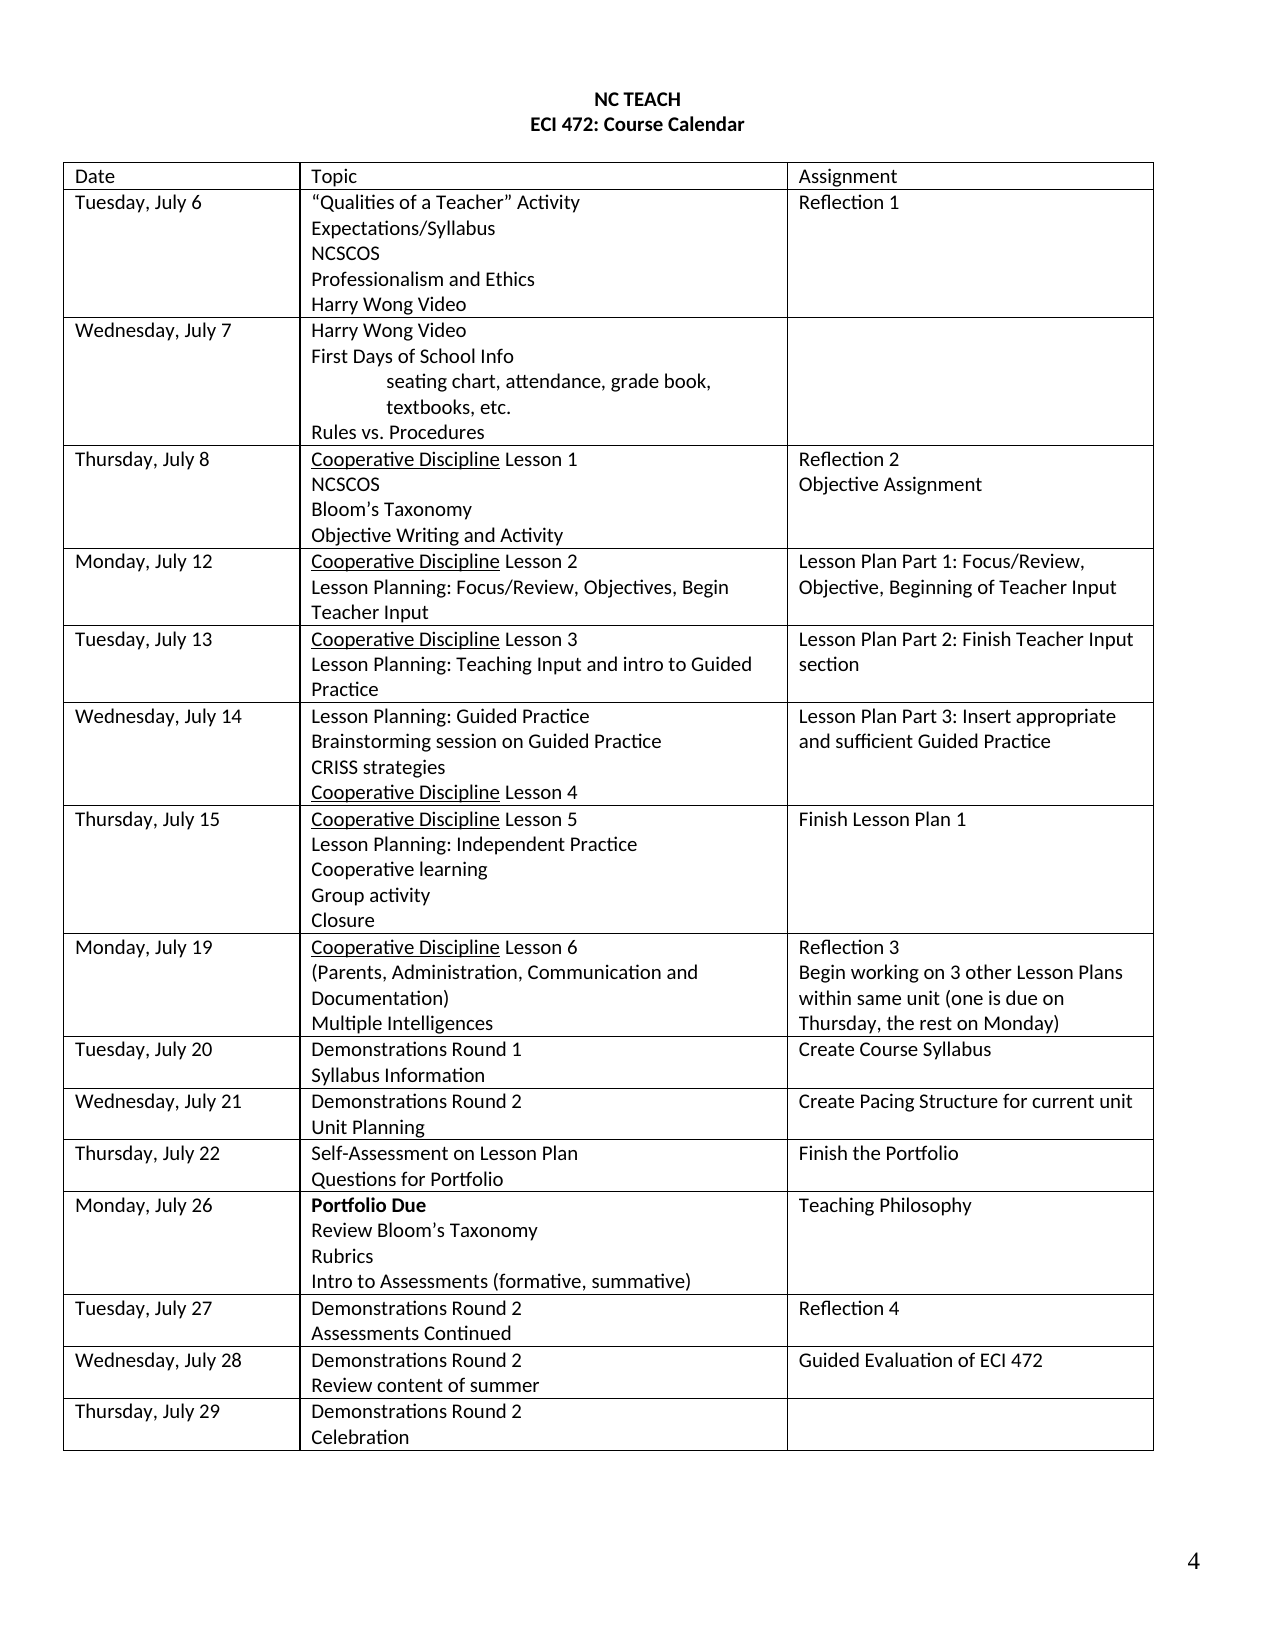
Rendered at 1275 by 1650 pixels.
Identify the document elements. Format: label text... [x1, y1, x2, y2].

table_cell Reflection 4 [788, 1295, 1153, 1346]
table_cell Thursday, July 29 [64, 1399, 299, 1449]
table_cell Lesson Plan Part 1: Focus/Review, Objective, Beginning of Teacher Input [788, 549, 1153, 625]
table_cell Teaching Philosophy [788, 1192, 1153, 1294]
table_cell Create Course Syllabus [788, 1037, 1153, 1087]
table_cell Finish the Portfolio [788, 1140, 1153, 1191]
table_cell Cooperative Discipline Lesson 6 (Parents, Administration, Communication and Documentation) Multiple Intelligences [301, 934, 787, 1036]
table_cell Monday, July 19 [64, 934, 299, 1036]
table_cell Demonstrations Round 2 Unit Planning [301, 1089, 787, 1139]
table_cell Wednesday, July 14 [64, 703, 299, 805]
table_cell Reflection 3 Begin working on 3 other Lesson Plans within same unit (one is due on Thursday, the rest on Monday) [788, 934, 1153, 1036]
table_cell Cooperative Discipline Lesson 3 Lesson Planning: Teaching Input and intro to Guided Practice [301, 626, 787, 702]
table_cell Self-Assessment on Lesson Plan Questions for Portfolio [301, 1140, 787, 1191]
table_cell Demonstrations Round 2 Assessments Continued [301, 1295, 787, 1346]
table_cell Wednesday, July 7 [64, 318, 299, 445]
table_cell Reflection 2 Objective Assignment [788, 446, 1153, 547]
table_cell Lesson Plan Part 2: Finish Teacher Input section [788, 626, 1153, 702]
text ECI 472: Course Calendar [75, 111, 1200, 137]
table_cell Reflection 1 [788, 190, 1153, 317]
table_cell Monday, July 26 [64, 1192, 299, 1294]
table_cell Portfolio Due Review Bloom’s Taxonomy Rubrics Intro to Assessments (formative, summative) [301, 1192, 787, 1294]
table_cell Tuesday, July 13 [64, 626, 299, 702]
table_cell Demonstrations Round 2 Celebration [301, 1399, 787, 1449]
table_header Topic [301, 163, 787, 188]
table_cell Lesson Planning: Guided Practice Brainstorming session on Guided Practice CRISS strategies Cooperative Discipline Lesson 4 [301, 703, 787, 805]
table_cell Cooperative Discipline Lesson 2 Lesson Planning: Focus/Review, Objectives, Begin Teacher Input [301, 549, 787, 625]
table_cell Thursday, July 22 [64, 1140, 299, 1191]
table_header Date [64, 163, 299, 188]
table_cell Thursday, July 15 [64, 806, 299, 933]
text NC TEACH [75, 86, 1200, 111]
table_cell Finish Lesson Plan 1 [788, 806, 1153, 933]
table_cell Wednesday, July 28 [64, 1347, 299, 1398]
table_cell Wednesday, July 21 [64, 1089, 299, 1139]
table_cell Thursday, July 8 [64, 446, 299, 547]
table_cell Demonstrations Round 1 Syllabus Information [301, 1037, 787, 1087]
table_header Assignment [788, 163, 1153, 188]
table_cell Cooperative Discipline Lesson 1 NCSCOS Bloom’s Taxonomy Objective Writing and Activity [301, 446, 787, 547]
table_cell Guided Evaluation of ECI 472 [788, 1347, 1153, 1398]
table_cell Harry Wong Video First Days of School Info seating chart, attendance, grade book, textbooks, etc. Rules vs. Procedures [301, 318, 787, 445]
table_cell Create Pacing Structure for current unit [788, 1089, 1153, 1139]
table_cell “Qualities of a Teacher” Activity Expectations/Syllabus NCSCOS Professionalism and Ethics Harry Wong Video [301, 190, 787, 317]
table_cell [788, 318, 1153, 445]
table_cell Demonstrations Round 2 Review content of summer [301, 1347, 787, 1398]
table_cell Monday, July 12 [64, 549, 299, 625]
table_cell Tuesday, July 27 [64, 1295, 299, 1346]
table_cell [788, 1399, 1153, 1449]
table_cell Tuesday, July 20 [64, 1037, 299, 1087]
table_cell Cooperative Discipline Lesson 5 Lesson Planning: Independent Practice Cooperative learning Group activity Closure [301, 806, 787, 933]
table_cell Tuesday, July 6 [64, 190, 299, 317]
table_cell Lesson Plan Part 3: Insert appropriate and sufficient Guided Practice [788, 703, 1153, 805]
